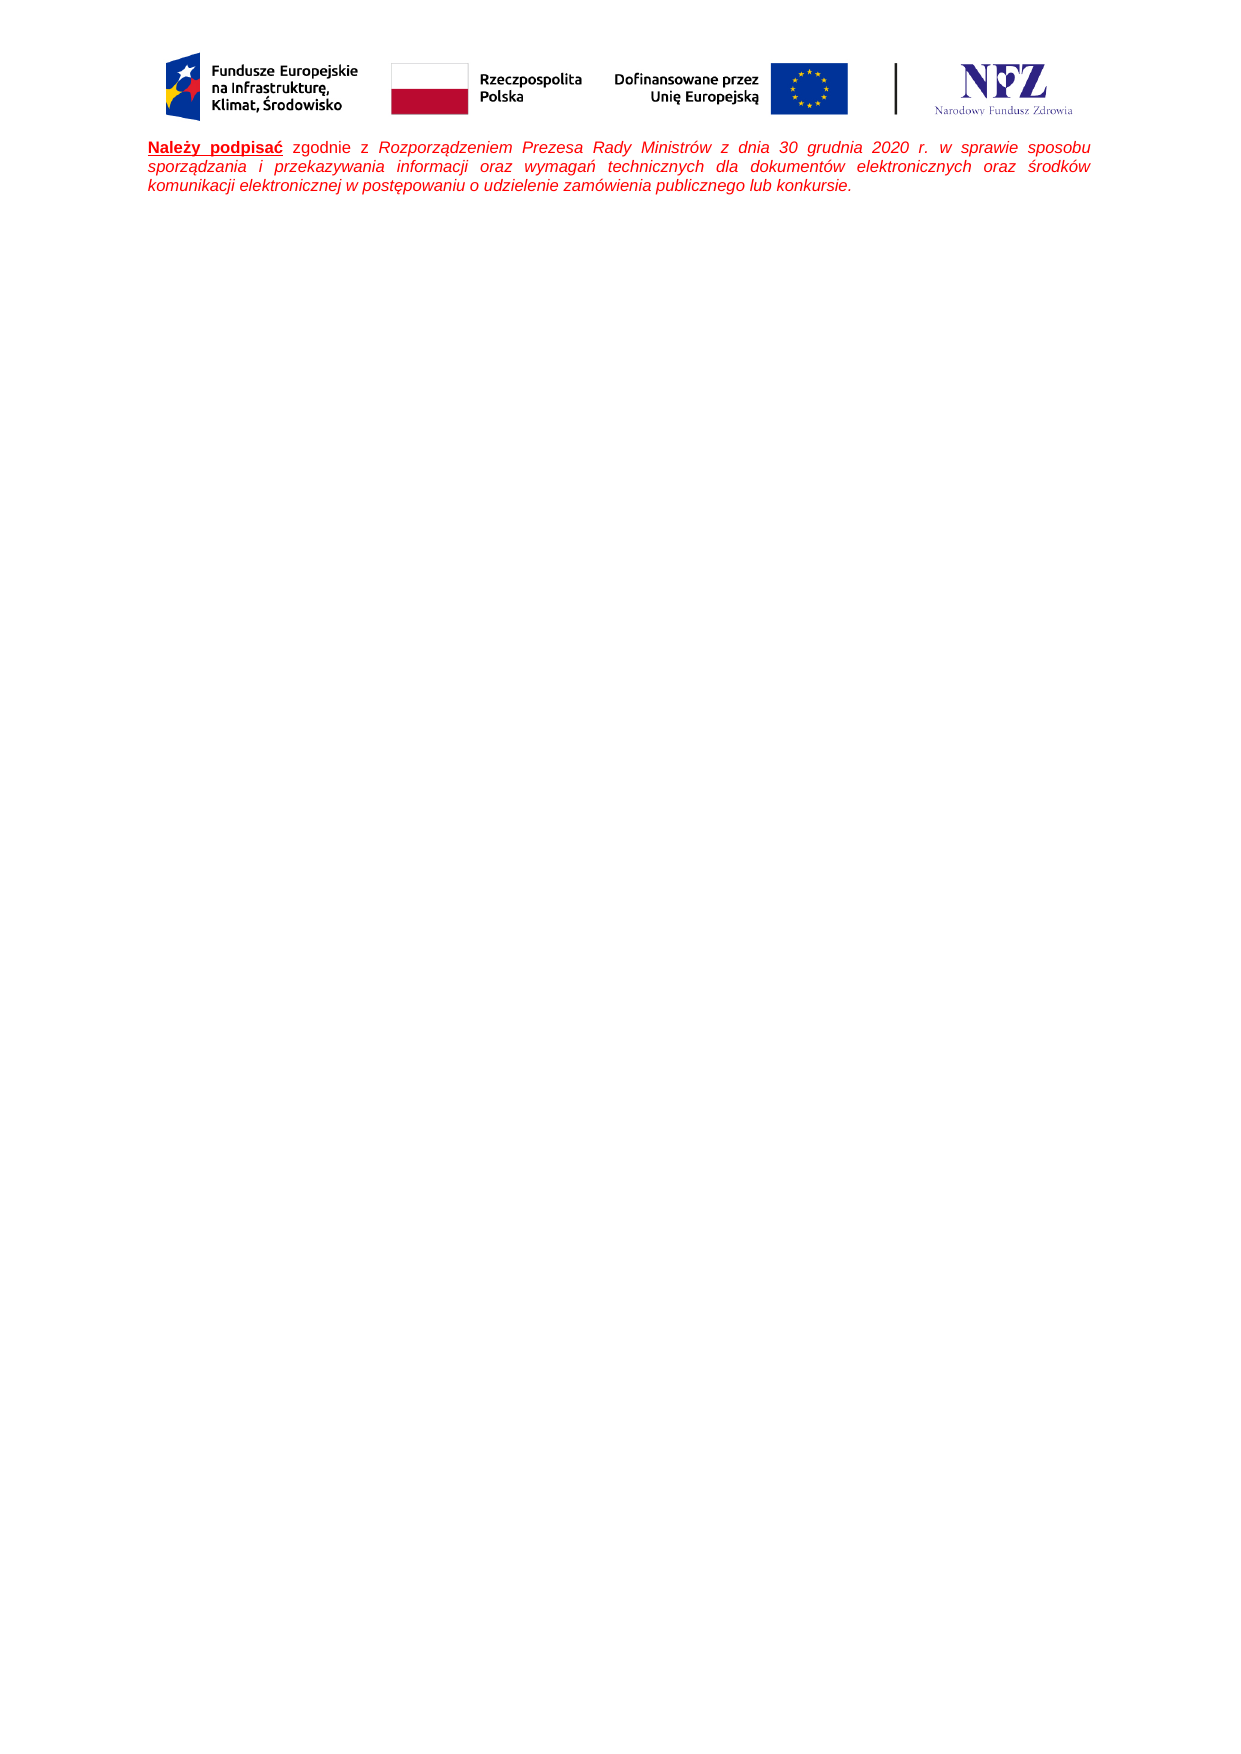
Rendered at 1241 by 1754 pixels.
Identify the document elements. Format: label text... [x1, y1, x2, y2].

picture [148, 35, 1093, 138]
text Należy podpisać zgodnie z Rozporządzeniem Prezesa Rady Ministrów z dnia 30 grudnia 2020 r. w sprawie sposobu sporządzania i przekazywania informacji oraz wymagań technicznych dla dokumentów elektronicznych oraz środków komunikacji elektronicznej w postępowaniu o udzielenie zamówienia publicznego lub konkursie. [148, 138, 1092, 195]
